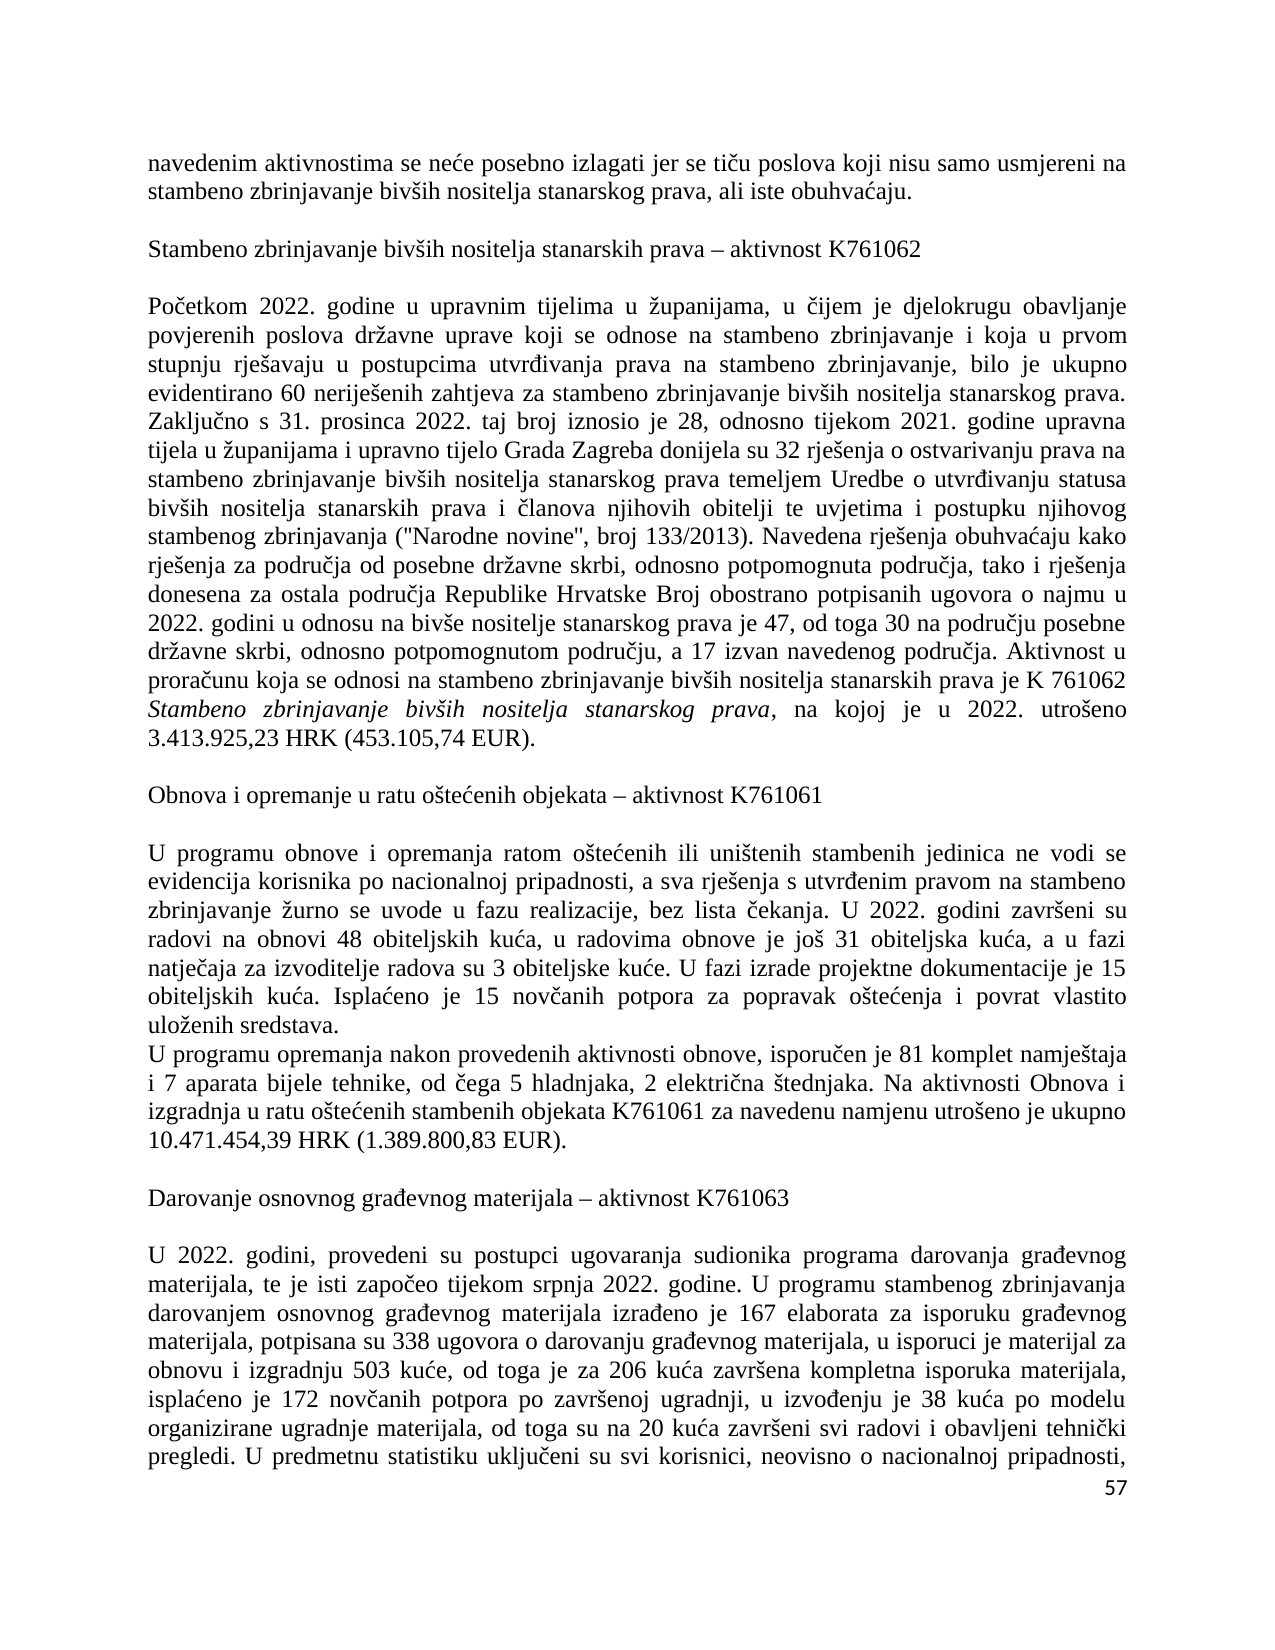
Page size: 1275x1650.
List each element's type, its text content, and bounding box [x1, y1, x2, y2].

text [148, 1240, 1127, 1470]
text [148, 148, 1127, 205]
text U programu obnove i opremanja ratom oštećenih ili uništenih stambenih jedinica ne vodi se evidencija korisnika po nacionalnoj pripadnosti, a sva rješenja s utvrđenim pravom na stambeno zbrinjavanje žurno se uvode u fazu realizacije, bez lista čekanja. U 2022. godini završeni su radovi na obnovi 48 obiteljskih kuća, u radovima obnove je još 31 obiteljska kuća, a u fazi natječaja za izvoditelje radova su 3 obiteljske kuće. U fazi izrade projektne dokumentacije je 15 obiteljskih kuća. Isplaćeno je 15 novčanih potpora za popravak oštećenja i povrat vlastito uloženih sredstava. [148, 838, 1127, 1039]
text Početkom 2022. godine u upravnim tijelima u županijama, u čijem je djelokrugu obavljanje povjerenih poslova državne uprave koji se odnose na stambeno zbrinjavanje i koja u prvom stupnju rješavaju u postupcima utvrđivanja prava na stambeno zbrinjavanje, bilo je ukupno evidentirano 60 neriješenih zahtjeva za stambeno zbrinjavanje bivših nositelja stanarskog prava. Zaključno s 31. prosinca 2022. taj broj iznosio je 28, odnosno tijekom 2021. godine upravna tijela u županijama i upravno tijelo Grada Zagreba donijela su 32 rješenja o ostvarivanju prava na stambeno zbrinjavanje bivših nositelja stanarskog prava temeljem Uredbe o utvrđivanju statusa bivših nositelja stanarskih prava i članova njihovih obitelji te uvjetima i postupku njihovog stambenog zbrinjavanja (''Narodne novine'', broj 133/2013). Navedena rješenja obuhvaćaju kako rješenja za područja od posebne državne skrbi, odnosno potpomognuta područja, tako i rješenja donesena za ostala područja Republike Hrvatske Broj obostrano potpisanih ugovora o najmu u 2022. godini u odnosu na bivše nositelje stanarskog prava je 47, od toga 30 na području posebne državne skrbi, odnosno potpomognutom području, a 17 izvan navedenog područja. Aktivnost u proračunu koja se odnosi na stambeno zbrinjavanje bivših nositelja stanarskih prava je K 761062 Stambeno zbrinjavanje bivših nositelja stanarskog prava, na kojoj je u 2022. utrošeno 3.413.925,23 HRK (453.105,74 EUR). [148, 291, 1127, 751]
text Darovanje osnovnog građevnog materijala – aktivnost K761063 [148, 1183, 1127, 1211]
text U programu opremanja nakon provedenih aktivnosti obnove, isporučen je 81 komplet namještaja i 7 aparata bijele tehnike, od čega 5 hladnjaka, 2 električna štednjaka. Na aktivnosti Obnova i izgradnja u ratu oštećenih stambenih objekata K761061 za navedenu namjenu utrošeno je ukupno 10.471.454,39 HRK (1.389.800,83 EUR). [148, 1039, 1127, 1154]
text Obnova i opremanje u ratu oštećenih objekata – aktivnost K761061 [148, 780, 1127, 809]
text Stambeno zbrinjavanje bivših nositelja stanarskih prava – aktivnost K761062 [148, 234, 1127, 263]
